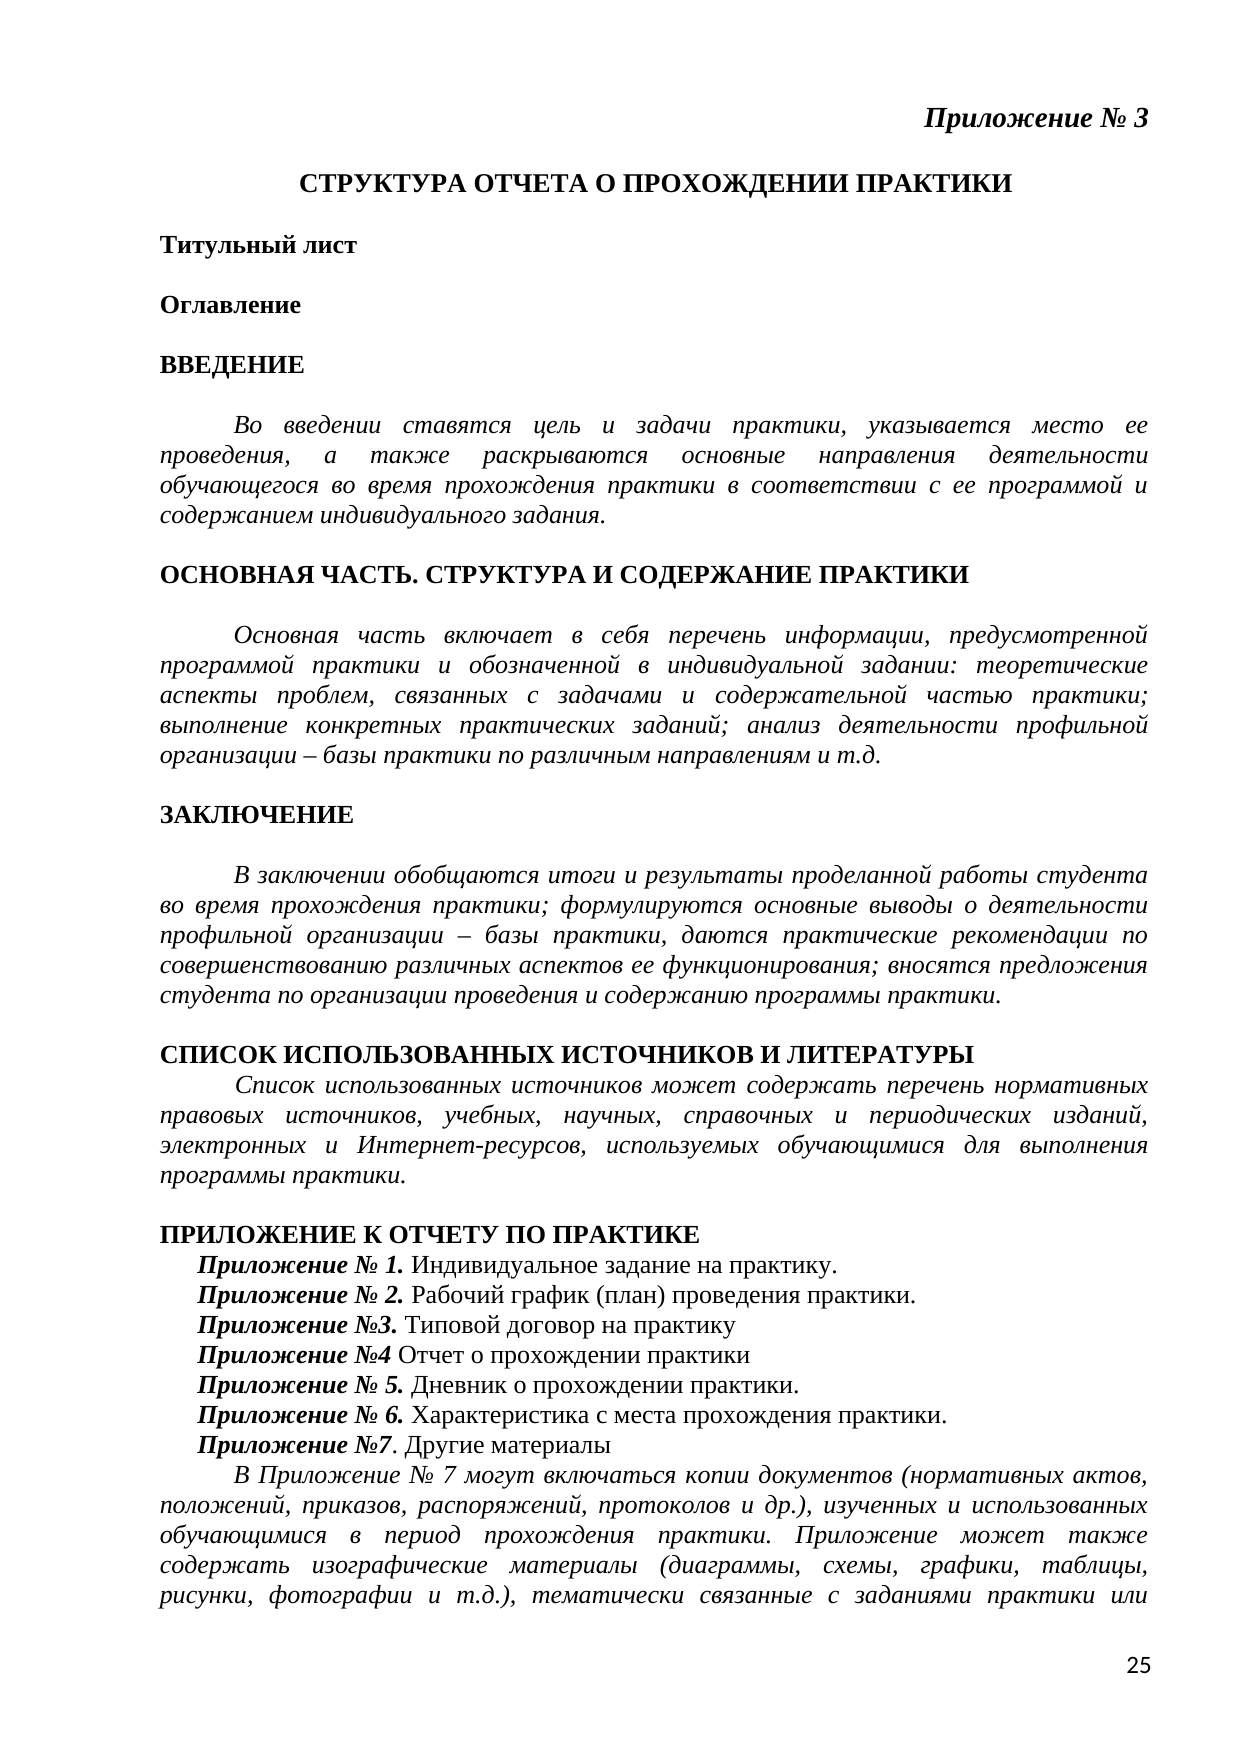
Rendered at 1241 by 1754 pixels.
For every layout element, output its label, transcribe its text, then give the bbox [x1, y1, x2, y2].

text ВВЕДЕНИЕ [159, 349, 1152, 379]
text Приложение № 3 [159, 100, 1152, 134]
text Титульный лист [159, 229, 1152, 259]
text Оглавление [159, 289, 1152, 319]
text Приложение № 5. Дневник о прохождении практики. [159, 1369, 1152, 1399]
text ЗАКЛЮЧЕНИЕ [159, 799, 1152, 829]
text Основная часть включает в себя перечень информации, предусмотренной программой практики и обозначенной в индивидуальной задании: теоретические аспекты проблем, связанных с задачами и содержательной частью практики; выполнение конкретных практических заданий; анализ деятельности профильной организации – базы практики по различным направлениям и т.д. [159, 619, 1152, 769]
text Приложение №3. Типовой договор на практику [159, 1309, 1152, 1339]
text СПИСОК ИСПОЛЬЗОВАННЫХ ИСТОЧНИКОВ И ЛИТЕРАТУРЫ [159, 1039, 1152, 1069]
text Приложение № 1. Индивидуальное задание на практику. [159, 1249, 1152, 1279]
text ОСНОВНАЯ ЧАСТЬ. СТРУКТУРА И СОДЕРЖАНИЕ ПРАКТИКИ [159, 559, 1152, 589]
text Приложение №4 Отчет о прохождении практики [159, 1339, 1152, 1369]
text ПРИЛОЖЕНИЕ К ОТЧЕТУ ПО ПРАКТИКЕ [159, 1219, 1152, 1249]
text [159, 1459, 1152, 1609]
text Приложение №7. Другие материалы [159, 1429, 1152, 1459]
text Приложение № 6. Характеристика с места прохождения практики. [159, 1399, 1152, 1429]
text В заключении обобщаются итоги и результаты проделанной работы студента во время прохождения практики; формулируются основные выводы о деятельности профильной организации – базы практики, даются практические рекомендации по совершенствованию различных аспектов ее функционирования; вносятся предложения студента по организации проведения и содержанию программы практики. [159, 859, 1152, 1009]
text Приложение № 2. Рабочий график (план) проведения практики. [159, 1279, 1152, 1309]
text Список использованных источников может содержать перечень нормативных правовых источников, учебных, научных, справочных и периодических изданий, электронных и Интернет-ресурсов, используемых обучающимися для выполнения программы практики. [159, 1069, 1152, 1189]
text Во введении ставятся цель и задачи практики, указывается место ее проведения, а также раскрываются основные направления деятельности обучающегося во время прохождения практики в соответствии с ее программой и содержанием индивидуального задания. [159, 409, 1152, 529]
text СТРУКТУРА ОТЧЕТА о прохождении ПРАКТИКИ [159, 167, 1152, 199]
